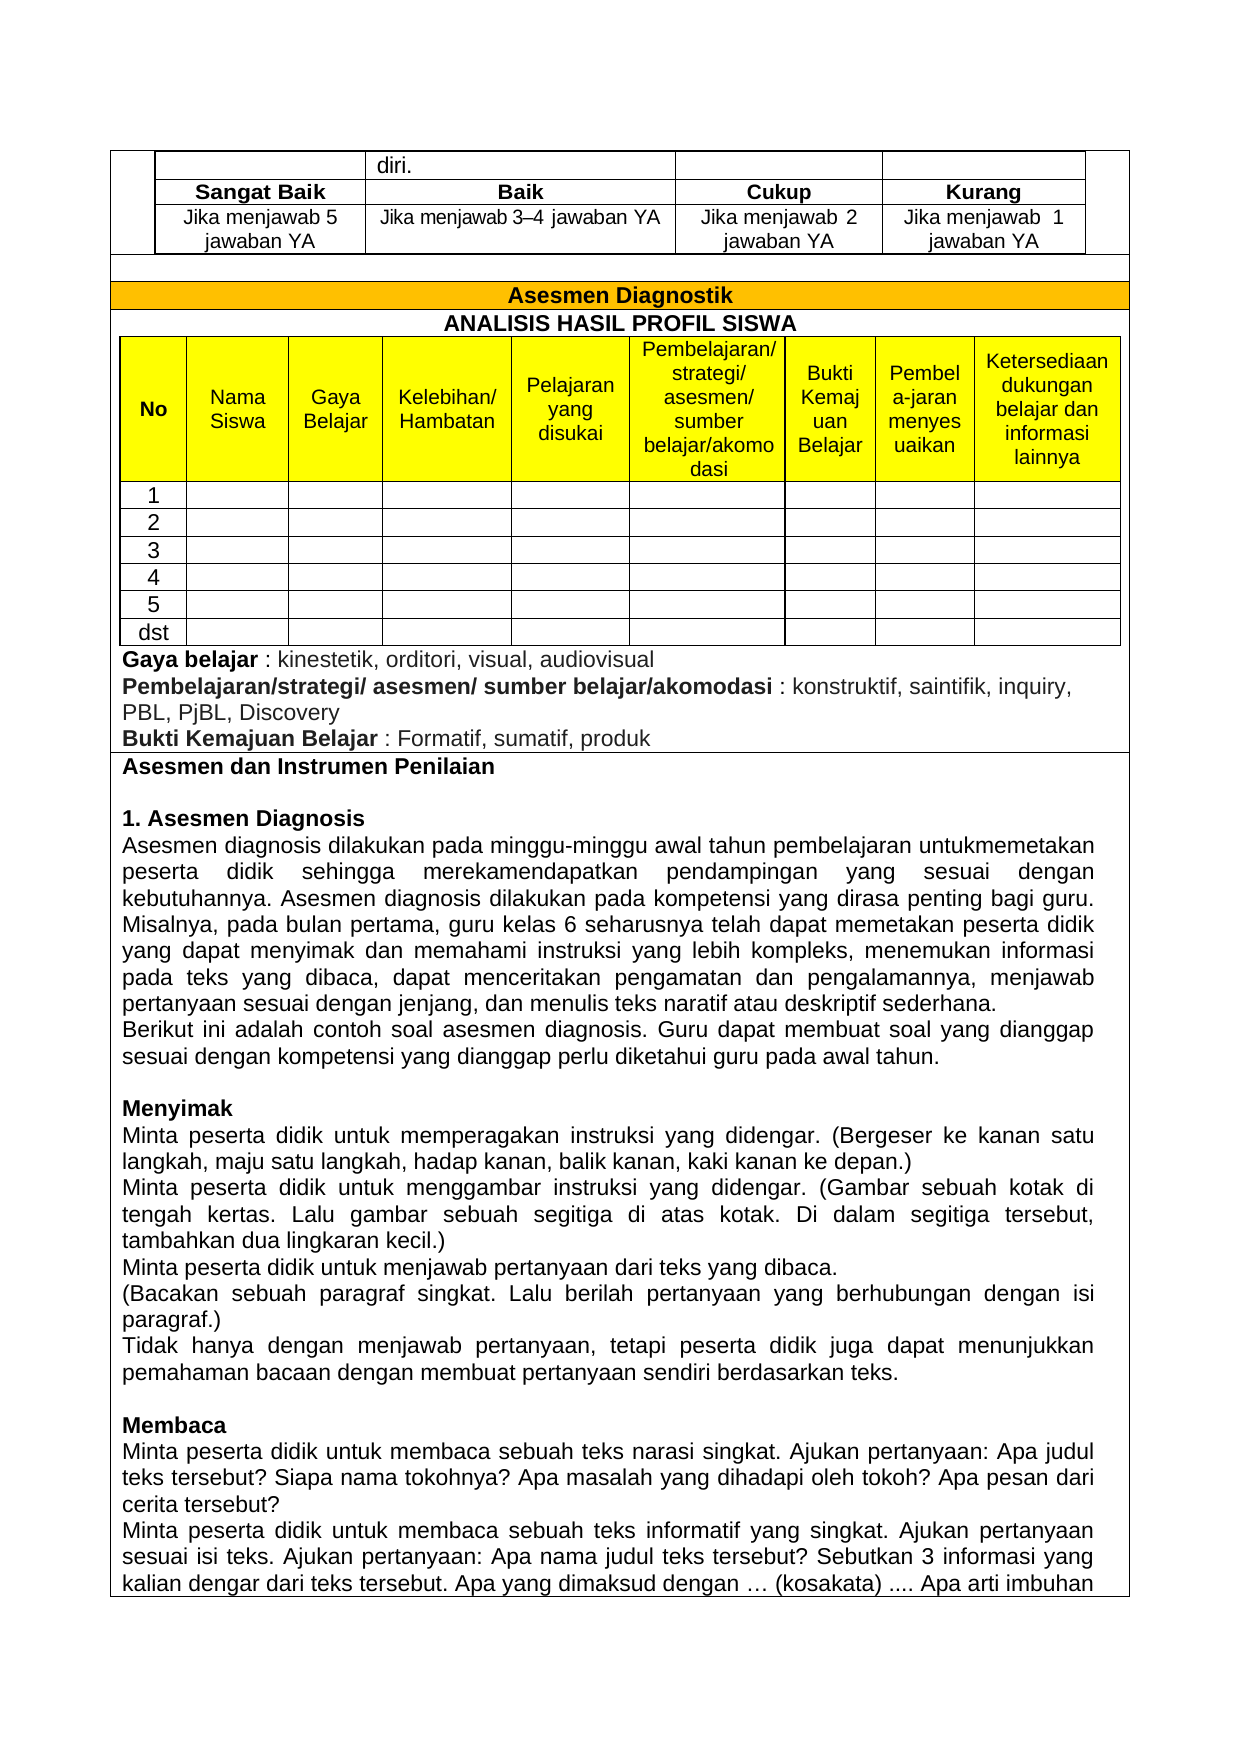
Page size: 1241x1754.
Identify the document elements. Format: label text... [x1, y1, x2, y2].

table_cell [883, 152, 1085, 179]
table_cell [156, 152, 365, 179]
table_cell ANALISIS HASIL PROFIL SISWA Gaya belajar : kinestetik, orditori, visual, audiovisual Pembelajaran/strategi/ asesmen/ sumber belajar/akomodasi : konstruktif, saintifik, inquiry, PBL, PjBL, Discovery Bukti Kemajuan Belajar : Formatif, sumatif, produk [111, 310, 1129, 752]
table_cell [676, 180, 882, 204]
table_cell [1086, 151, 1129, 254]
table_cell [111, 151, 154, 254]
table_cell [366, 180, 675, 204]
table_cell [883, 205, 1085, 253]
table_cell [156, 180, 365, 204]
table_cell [111, 753, 1129, 1596]
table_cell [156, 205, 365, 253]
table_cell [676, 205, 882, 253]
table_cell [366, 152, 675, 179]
table_cell [111, 255, 1129, 281]
table_cell Asesmen Diagnostik [111, 282, 1129, 309]
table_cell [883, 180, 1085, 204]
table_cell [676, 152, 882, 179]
